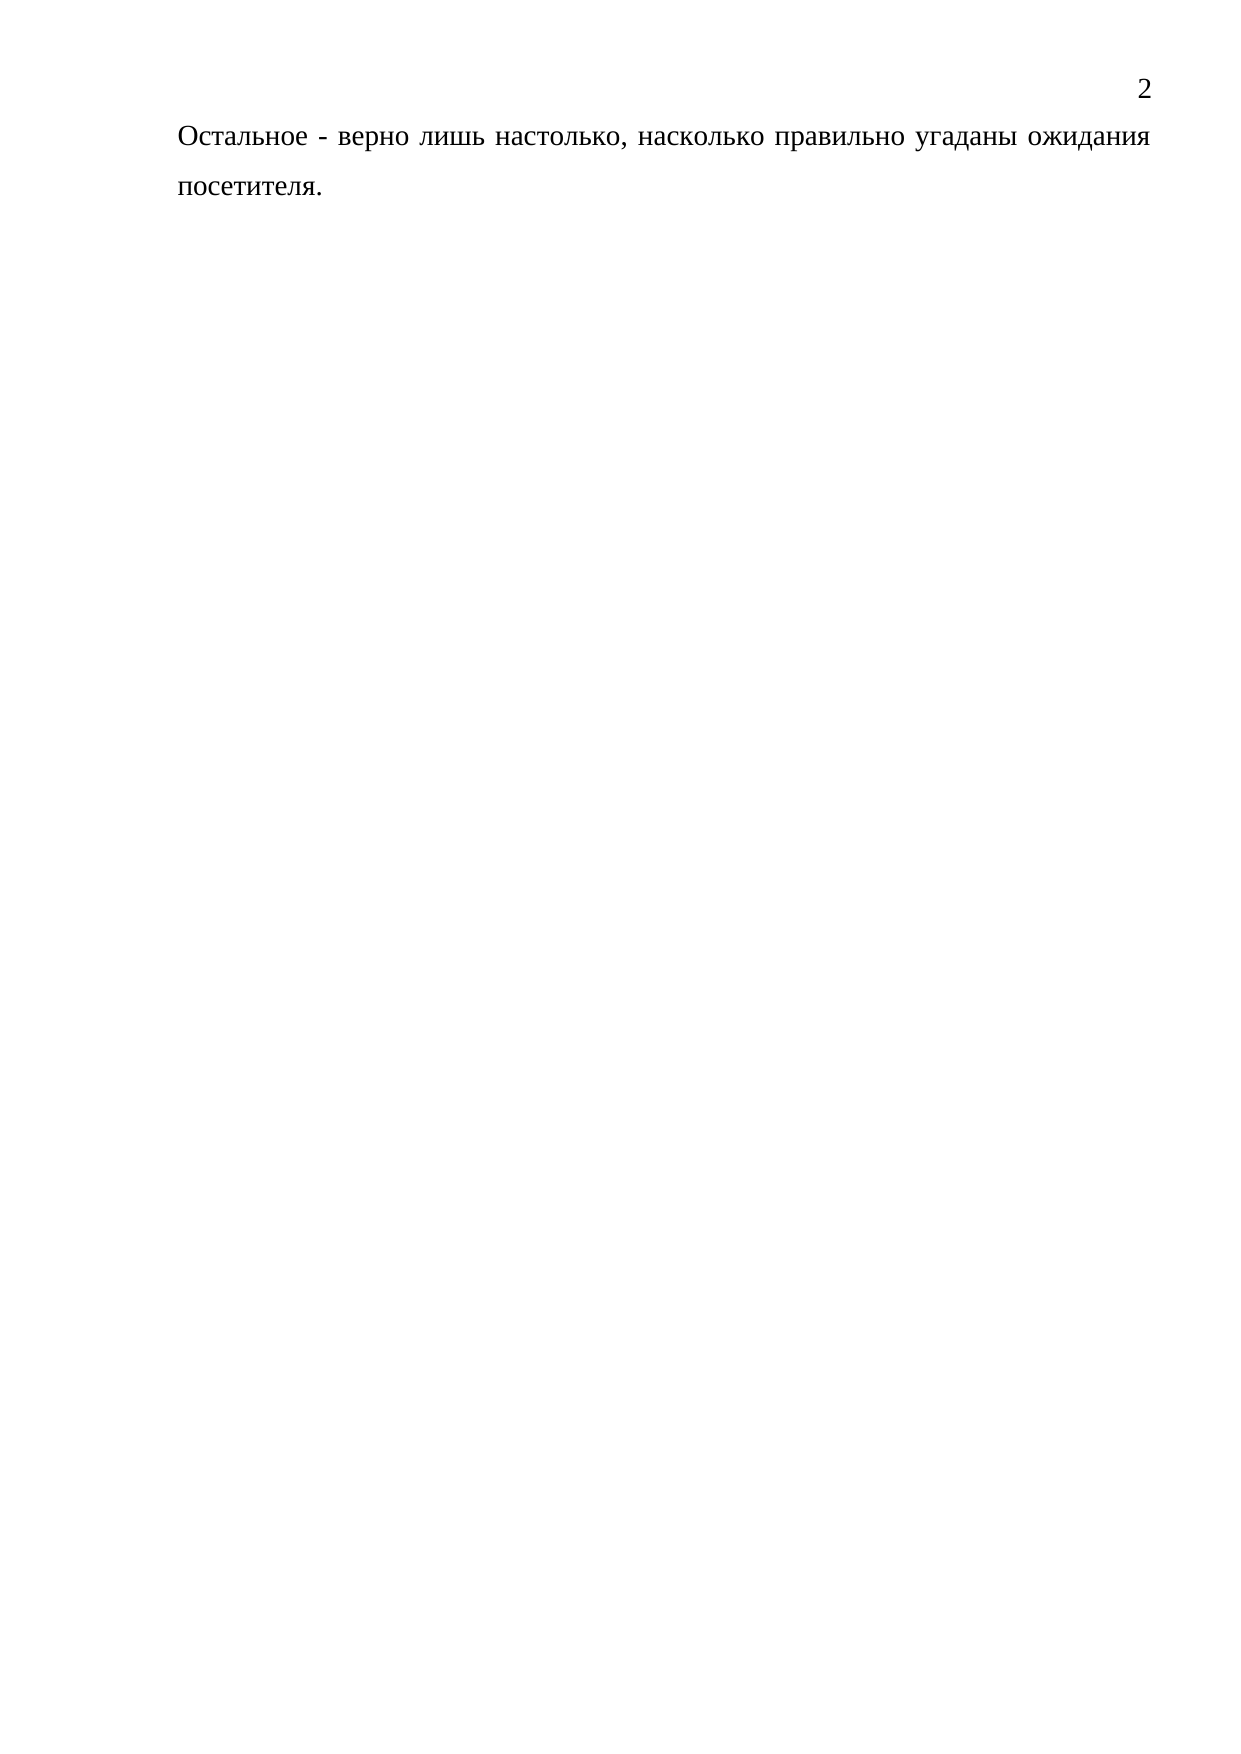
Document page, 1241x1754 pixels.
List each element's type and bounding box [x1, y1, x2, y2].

text [177, 118, 1152, 202]
